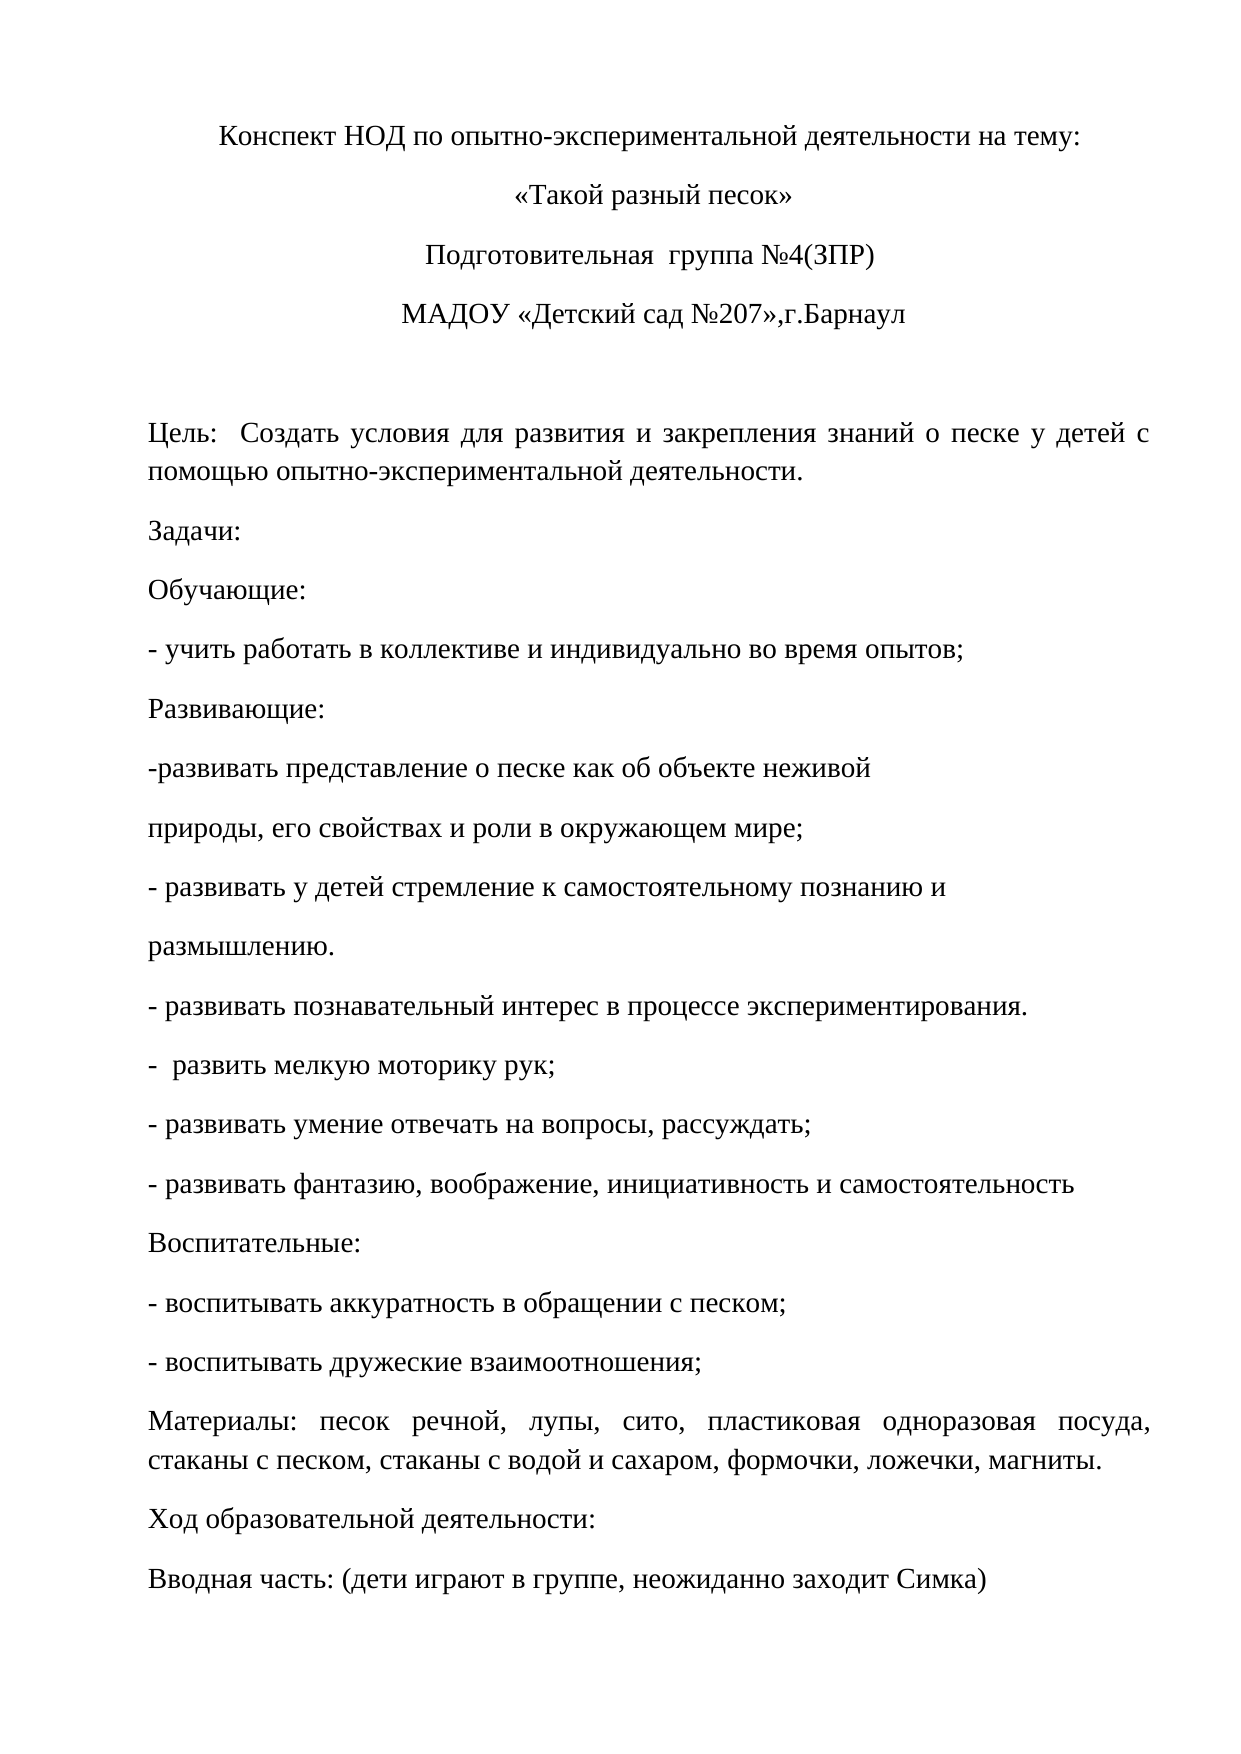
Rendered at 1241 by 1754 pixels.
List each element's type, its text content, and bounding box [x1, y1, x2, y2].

text МАДОУ «Детский сад №207»,г.Барнаул [148, 296, 1152, 330]
text - воспитывать аккуратность в обращении с песком; [148, 1285, 1152, 1318]
text - учить работать в коллективе и индивидуально во время опытов; [148, 632, 1152, 665]
text размышлению. [148, 928, 1152, 962]
text природы, его свойствах и роли в окружающем мире; [148, 810, 1152, 843]
text Материалы: песок речной, лупы, сито, пластиковая одноразовая посуда, стаканы с песком, стаканы с водой и сахаром, формочки, ложечки, магниты. [148, 1403, 1152, 1476]
text - развивать фантазию, воображение, инициативность и самостоятельность [148, 1166, 1152, 1199]
text - развить мелкую моторику рук; [148, 1047, 1152, 1081]
text Обучающие: [148, 572, 1152, 606]
text - развивать познавательный интерес в процессе экспериментирования. [148, 988, 1152, 1021]
text Цель: Создать условия для развития и закрепления знаний о песке у детей с помощью опытно-экспериментальной деятельности. [148, 415, 1152, 487]
text «Такой разный песок» [148, 177, 1152, 211]
text Подготовительная группа №4(ЗПР) [148, 237, 1152, 270]
text -развивать представление о песке как об объекте неживой [148, 750, 1152, 784]
text - развивать у детей стремление к самостоятельному познанию и [148, 869, 1152, 903]
text Задачи: [148, 513, 1152, 546]
text Вводная часть: (дети играют в группе, неожиданно заходит Симка) [148, 1561, 1152, 1594]
text Конспект НОД по опытно-экспериментальной деятельности на тему: [148, 118, 1152, 152]
text Ход образовательной деятельности: [148, 1501, 1152, 1535]
text Развивающие: [148, 691, 1152, 724]
text - воспитывать дружеские взаимоотношения; [148, 1344, 1152, 1378]
text Воспитательные: [148, 1225, 1152, 1259]
text - развивать умение отвечать на вопросы, рассуждать; [148, 1107, 1152, 1140]
